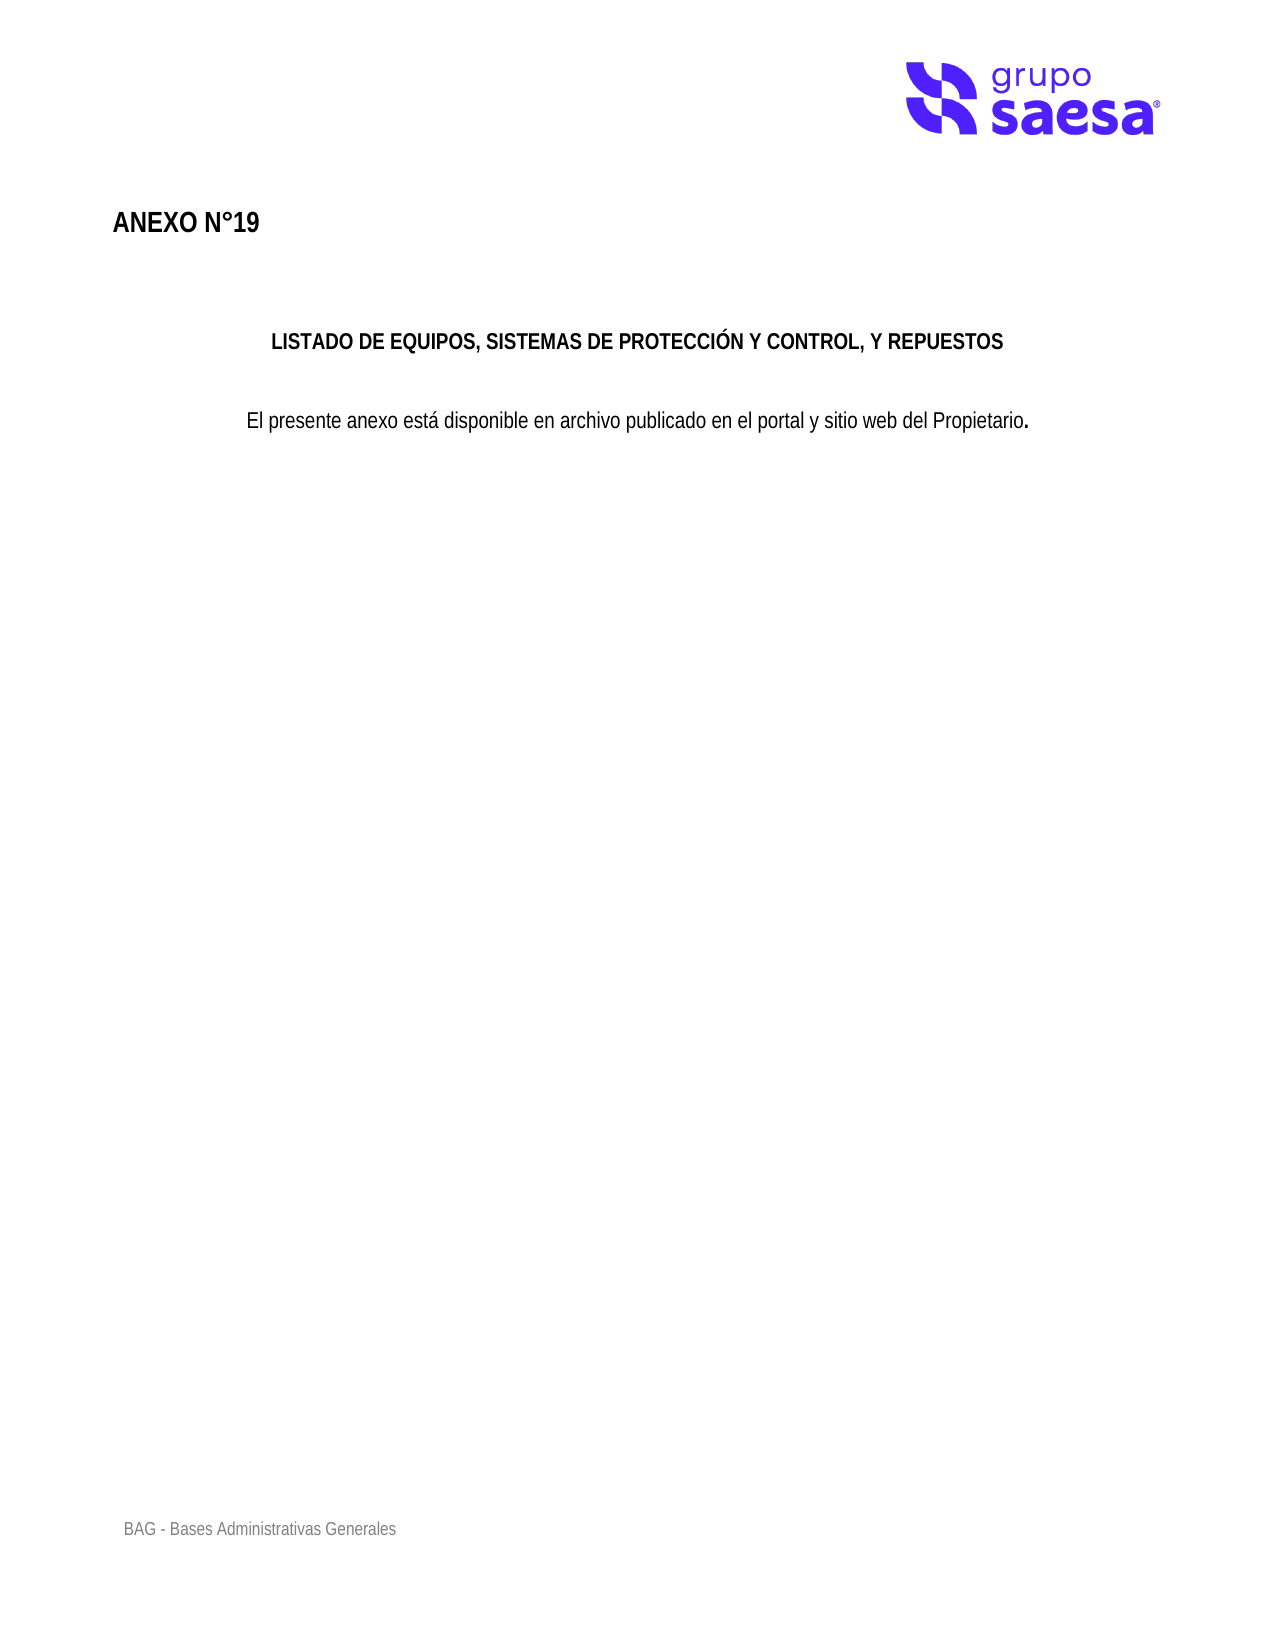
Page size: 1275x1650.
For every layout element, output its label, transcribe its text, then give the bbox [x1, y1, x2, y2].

subtitle Anexo N°19 [112, 206, 1162, 239]
text El presente anexo está disponible en archivo publicado en el portal y sitio web del Propietario. [112, 407, 1162, 433]
picture [902, 54, 1163, 143]
text LISTADO DE EQUIPOS, SISTEMAS DE PROTECCIÓN Y CONTROL, Y REPUESTOS [112, 328, 1162, 354]
